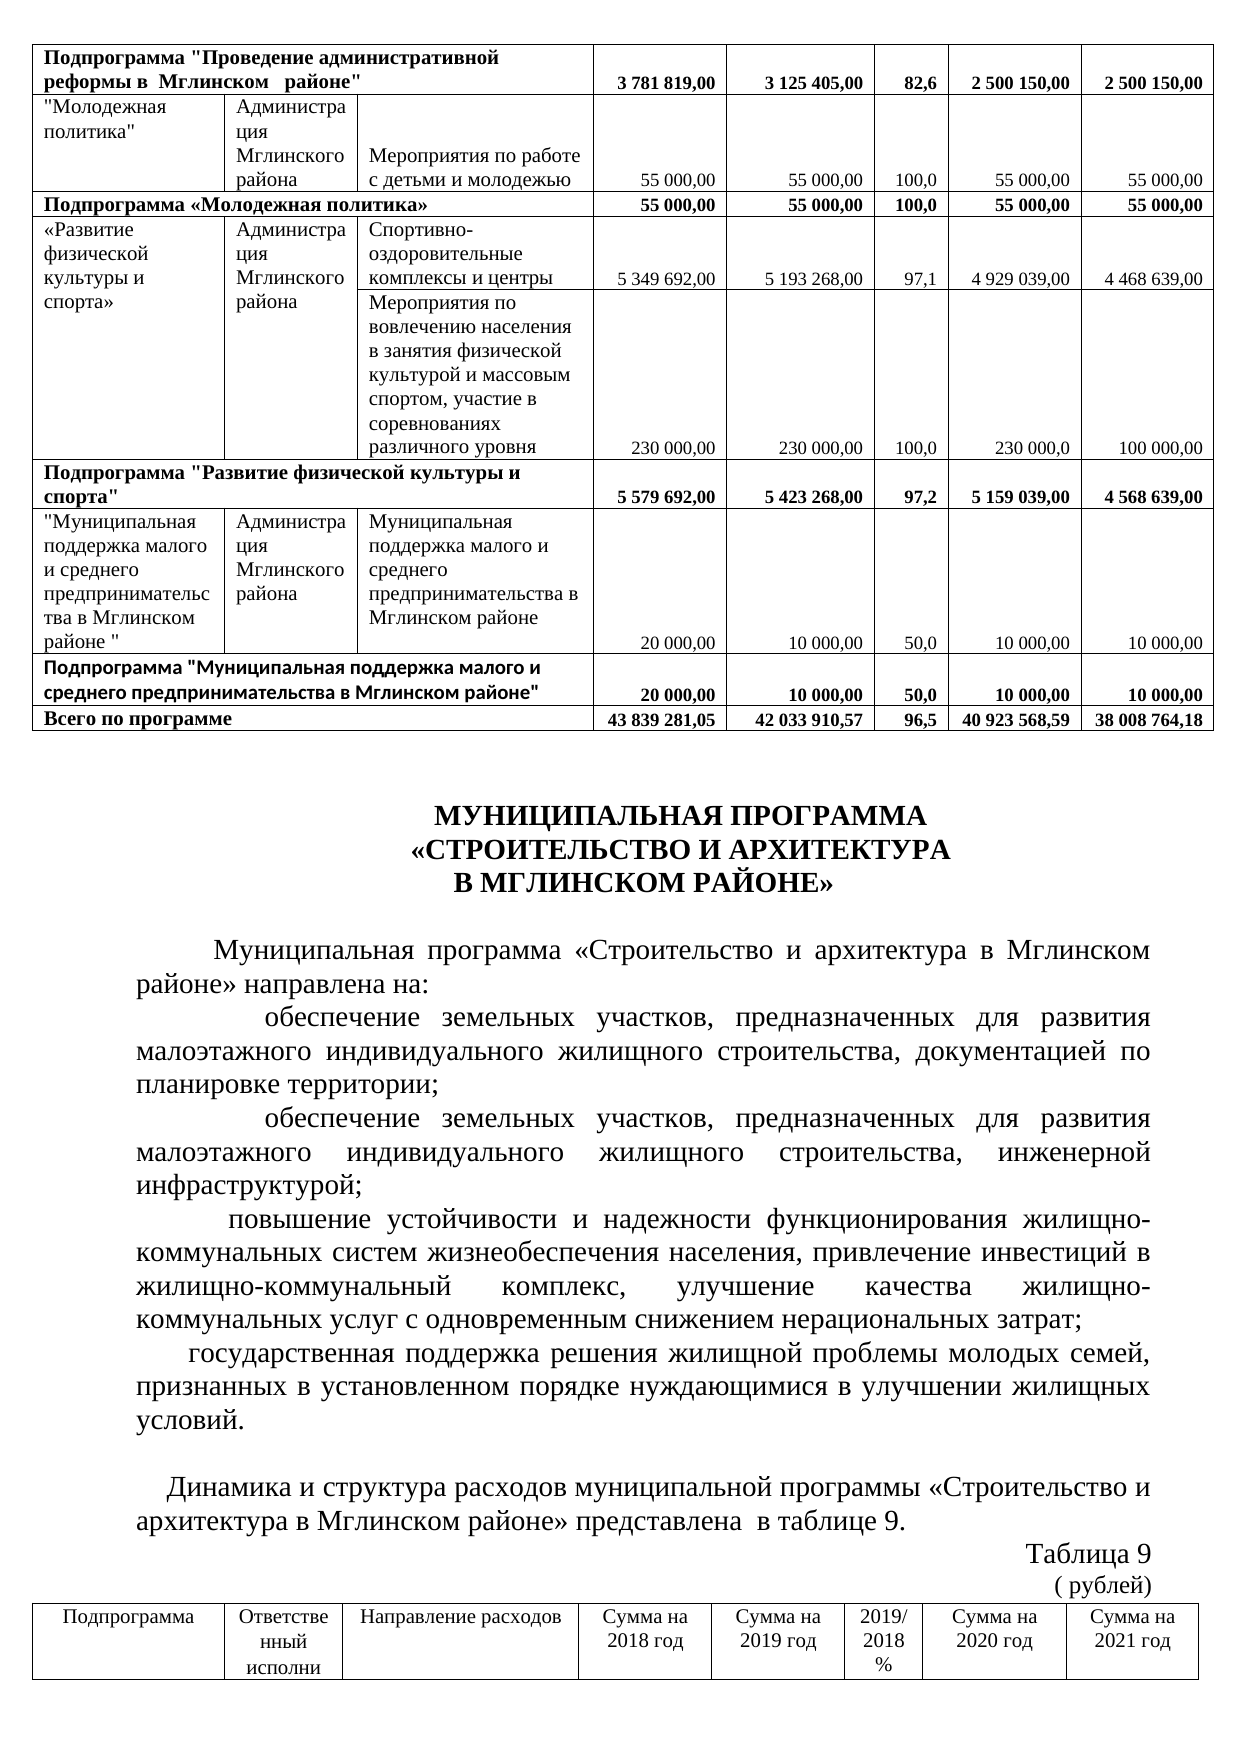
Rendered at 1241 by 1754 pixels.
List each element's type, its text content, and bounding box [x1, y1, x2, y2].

table_cell 55 000,00 [949, 192, 1081, 216]
table_cell 100 000,00 [1082, 290, 1213, 458]
table_cell 5 423 268,00 [727, 460, 874, 508]
table_cell 55 000,00 [727, 192, 874, 216]
table_header Сумма на 2021 год [1067, 1604, 1198, 1679]
table_cell 55 000,00 [727, 95, 874, 191]
table_cell «Развитие физической культуры и спорта» [33, 217, 224, 458]
table_cell 97,1 [875, 217, 948, 289]
table_cell 5 193 268,00 [727, 217, 874, 289]
table_cell 5 579 692,00 [594, 460, 726, 508]
table_cell 4 568 639,00 [1082, 460, 1213, 508]
table_cell 20 000,00 [594, 654, 726, 705]
table_cell 10 000,00 [949, 509, 1081, 653]
text МУНИЦИПАЛЬНАЯ ПРОГРАММА [136, 798, 1152, 832]
table_cell 55 000,00 [594, 192, 726, 216]
text Таблица 9 [136, 1536, 1152, 1570]
table_header Подпрограмма [33, 1604, 224, 1679]
table_cell 100,0 [875, 290, 948, 458]
text Муниципальная программа «Строительство и архитектура в Мглинском районе» направлена на: [136, 932, 1152, 999]
table_cell Администрация Мглинского района [225, 217, 357, 458]
table_cell 42 033 910,57 [727, 706, 874, 730]
text обеспечение земельных участков, предназначенных для развития малоэтажного индивидуального жилищного строительства, документацией по планировке территории; [136, 999, 1152, 1100]
table_cell 100,0 [875, 95, 948, 191]
text Динамика и структура расходов муниципальной программы «Строительство и архитектура в Мглинском районе» представлена в таблице 9. [136, 1469, 1152, 1536]
table_header Сумма на 2018 год [579, 1604, 711, 1679]
table_cell 55 000,00 [1082, 95, 1213, 191]
table_cell 4 929 039,00 [949, 217, 1081, 289]
table_cell 230 000,00 [594, 290, 726, 458]
table_cell 5 349 692,00 [594, 217, 726, 289]
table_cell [225, 95, 357, 191]
table_cell 5 159 039,00 [949, 460, 1081, 508]
table_cell Спортивно-оздоровительные комплексы и центры [358, 217, 593, 289]
table_cell 2 500 150,00 [949, 45, 1081, 93]
table_cell 10 000,00 [1082, 654, 1213, 705]
table_cell 55 000,00 [949, 95, 1081, 191]
text ( рублей) [136, 1570, 1152, 1598]
table_cell Администрация Мглинского района [225, 509, 357, 653]
table_cell 2 500 150,00 [1082, 45, 1213, 93]
table_cell Мероприятия по работе с детьми и молодежью [358, 95, 593, 191]
text «СТРОИТЕЛЬСТВО И АРХИТЕКТУРА В МГЛИНСКОМ РАЙОНЕ» [136, 832, 1152, 899]
table_cell 10 000,00 [727, 654, 874, 705]
table_header 2019/2018 % [845, 1604, 922, 1679]
table_cell 10 000,00 [1082, 509, 1213, 653]
table_cell 20 000,00 [594, 509, 726, 653]
text повышение устойчивости и надежности функционирования жилищно-коммунальных систем жизнеобеспечения населения, привлечение инвестиций в жилищно-коммунальный комплекс, улучшение качества жилищно-коммунальных услуг с одновременным снижением нерациональных затрат; [136, 1201, 1152, 1335]
table_cell 3 125 405,00 [727, 45, 874, 93]
table_cell 10 000,00 [949, 654, 1081, 705]
table_cell 50,0 [875, 654, 948, 705]
table_cell 43 839 281,05 [594, 706, 726, 730]
table_cell 50,0 [875, 509, 948, 653]
table_cell Подпрограмма «Молодежная политика» [33, 192, 593, 216]
table_cell 40 923 568,59 [949, 706, 1081, 730]
table_cell 55 000,00 [1082, 192, 1213, 216]
table_cell 10 000,00 [727, 509, 874, 653]
table_cell Подпрограмма "Муниципальная поддержка малого и среднего предпринимательства в Мглинском районе" [33, 654, 593, 705]
table_cell 38 008 764,18 [1082, 706, 1213, 730]
table_cell 3 781 819,00 [594, 45, 726, 93]
table_cell 97,2 [875, 460, 948, 508]
table_cell 82,6 [875, 45, 948, 93]
text обеспечение земельных участков, предназначенных для развития малоэтажного индивидуального жилищного строительства, инженерной инфраструктурой; [136, 1100, 1152, 1201]
table_cell 96,5 [875, 706, 948, 730]
text государственная поддержка решения жилищной проблемы молодых семей, признанных в установленном порядке нуждающимися в улучшении жилищных условий. [136, 1335, 1152, 1436]
table_cell Мероприятия по вовлечению населения в занятия физической культурой и массовым спортом, участие в соревнованиях различного уровня [358, 290, 593, 458]
table_cell 230 000,0 [949, 290, 1081, 458]
table_cell "Муниципальная поддержка малого и среднего предпринимательства в Мглинском районе " [33, 509, 224, 653]
table_cell Подпрограмма "Проведение административной реформы в Мглинском районе" [33, 45, 593, 93]
table_header Сумма на 2020 год [923, 1604, 1066, 1679]
table_cell 100,0 [875, 192, 948, 216]
table_cell 230 000,00 [727, 290, 874, 458]
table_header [343, 1604, 578, 1679]
table_cell Подпрограмма "Развитие физической культуры и спорта" [33, 460, 593, 508]
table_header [225, 1604, 342, 1679]
table_cell Муниципальная поддержка малого и среднего предпринимательства в Мглинском районе [358, 509, 593, 653]
table_cell 55 000,00 [594, 95, 726, 191]
table_header Сумма на 2019 год [712, 1604, 844, 1679]
table_cell Всего по программе [33, 706, 593, 730]
table_cell 4 468 639,00 [1082, 217, 1213, 289]
table_cell "Молодежная политика" [33, 95, 224, 191]
